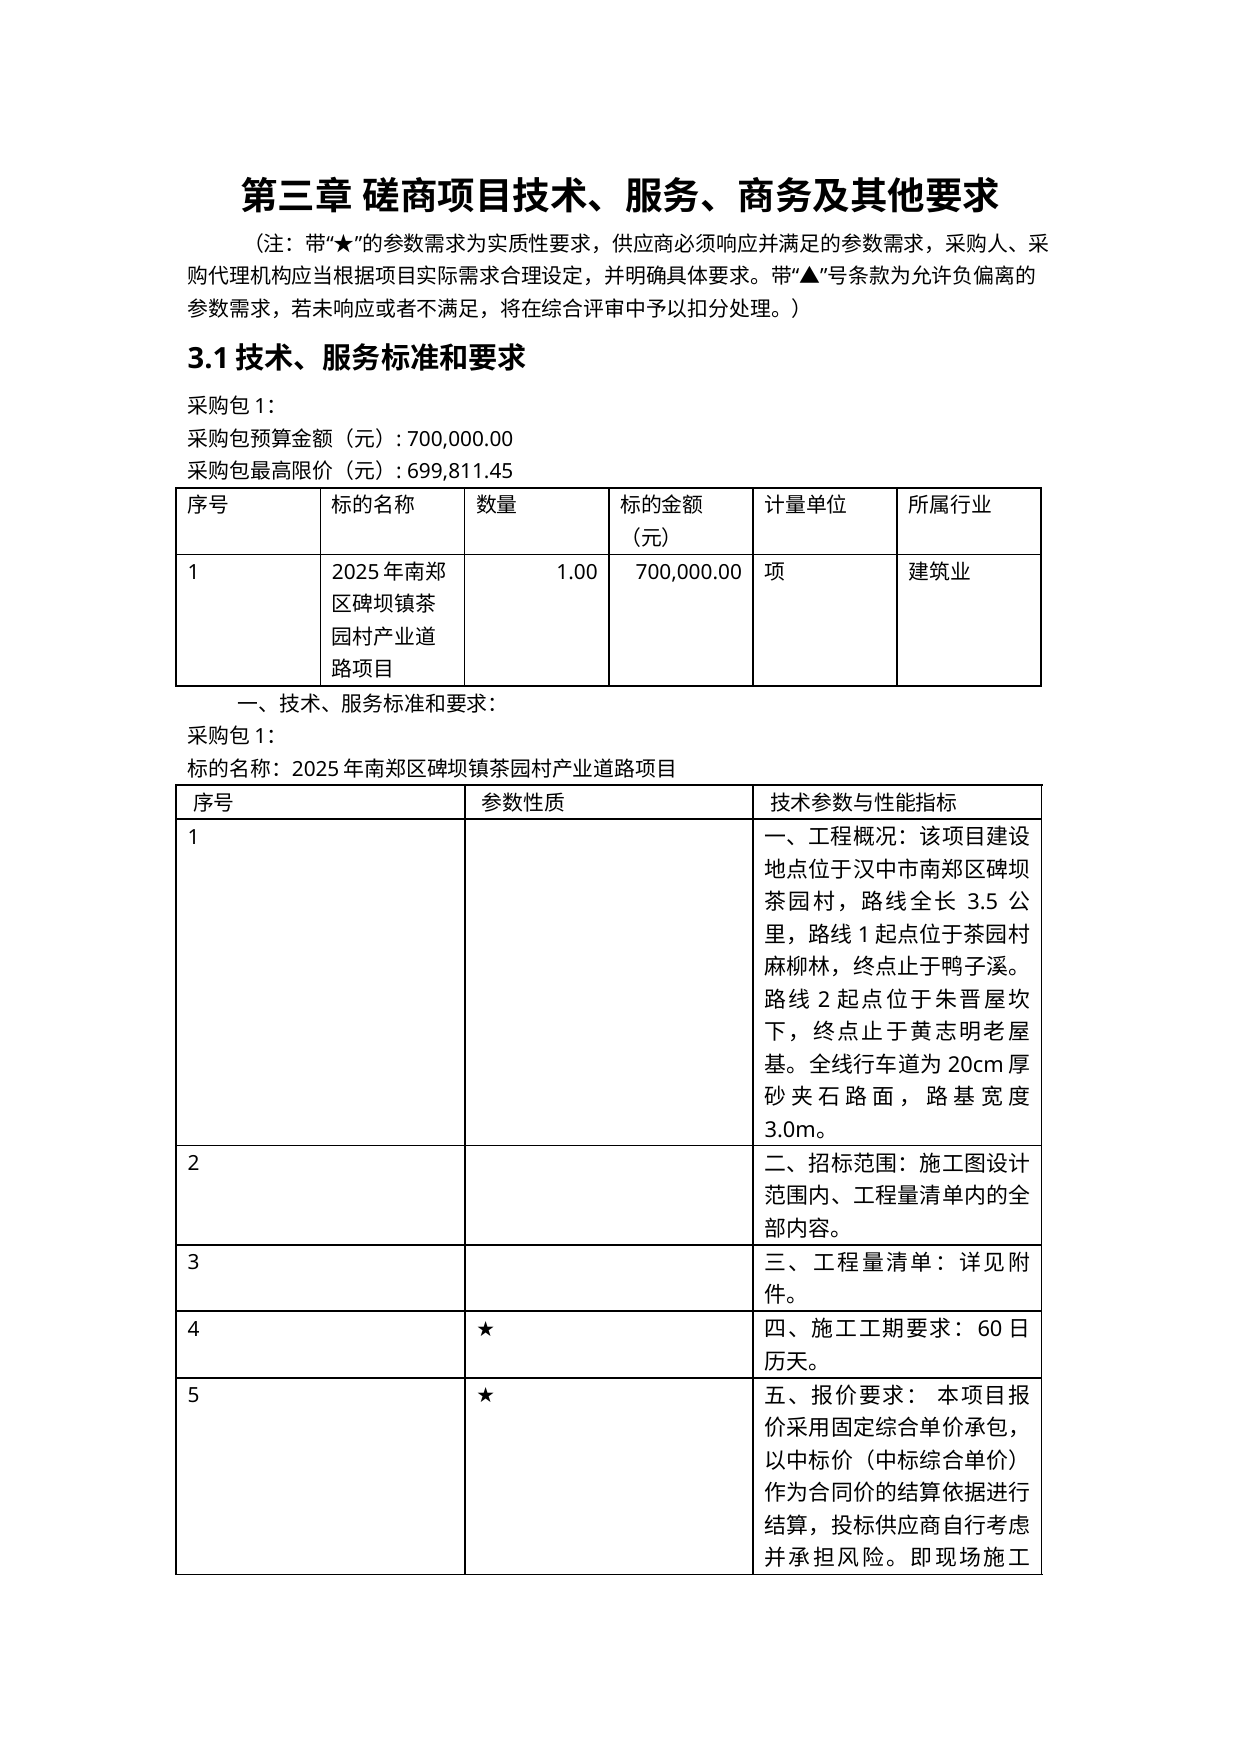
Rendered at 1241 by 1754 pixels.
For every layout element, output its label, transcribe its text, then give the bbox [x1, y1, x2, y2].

table_cell 2 [177, 1146, 464, 1244]
table_cell 1 [177, 555, 320, 685]
text 采购包最高限价（元）: 699,811.45 [187, 454, 1053, 487]
text 第三章 磋商项目技术、服务、商务及其他要求 [187, 162, 1053, 227]
table_cell 二、招标范围：施工图设计范围内、工程量清单内的全部内容。 [754, 1146, 1041, 1244]
table_cell 2025年南郑区碑坝镇茶园村产业道路项目 [321, 555, 464, 685]
table_header 技术参数与性能指标 [754, 786, 1041, 818]
table_cell 1 [177, 820, 464, 1145]
table_header 标的名称 [321, 489, 464, 553]
table_header 计量单位 [754, 489, 896, 553]
table_cell ★ [466, 1312, 752, 1377]
table_cell 一、工程概况：该项目建设地点位于汉中市南郑区碑坝茶园村，路线全长 3.5 公里，路线1起点位于茶园村麻柳林，终点止于鸭子溪。路线2起点位于朱晋屋坎下，终点止于黄志明老屋基。全线行车道为20cm厚砂夹石路面，路基宽度3.0m。 [754, 820, 1041, 1145]
table_header 参数性质 [466, 786, 752, 818]
table_cell 5 [177, 1379, 464, 1573]
text 一、技术、服务标准和要求： [187, 687, 1053, 719]
table_cell [466, 1246, 752, 1310]
table_cell 700,000.00 [610, 555, 752, 685]
table_header 序号 [177, 489, 320, 553]
text 采购包1： [187, 389, 1053, 422]
table_cell [466, 1146, 752, 1244]
table_header 标的金额 （元） [610, 489, 752, 553]
text 采购包1： [187, 719, 1053, 752]
table_header 序号 [177, 786, 464, 818]
table_cell [466, 820, 752, 1145]
table_cell ★ [466, 1379, 752, 1573]
table_cell 4 [177, 1312, 464, 1377]
table_cell 项 [754, 555, 896, 685]
table_header 所属行业 [898, 489, 1040, 553]
table_cell 3 [177, 1246, 464, 1310]
table_header 数量 [465, 489, 608, 553]
table_cell 三、工程量清单：详见附件。 [754, 1246, 1041, 1310]
text 3.1技术、服务标准和要求 [187, 324, 1053, 389]
text （注：带“★”的参数需求为实质性要求，供应商必须响应并满足的参数需求，采购人、采购代理机构应当根据项目实际需求合理设定，并明确具体要求。带“▲”号条款为允许负偏离的参数需求，若未响应或者不满足，将在综合评审中予以扣分处理。） [187, 227, 1053, 324]
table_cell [754, 1379, 1041, 1573]
table_cell 建筑业 [898, 555, 1040, 685]
table_cell 1.00 [465, 555, 608, 685]
text 标的名称：2025年南郑区碑坝镇茶园村产业道路项目 [187, 752, 1053, 784]
text 采购包预算金额（元）: 700,000.00 [187, 422, 1053, 454]
table_cell 四、施工工期要求：60日历天。 [754, 1312, 1041, 1377]
